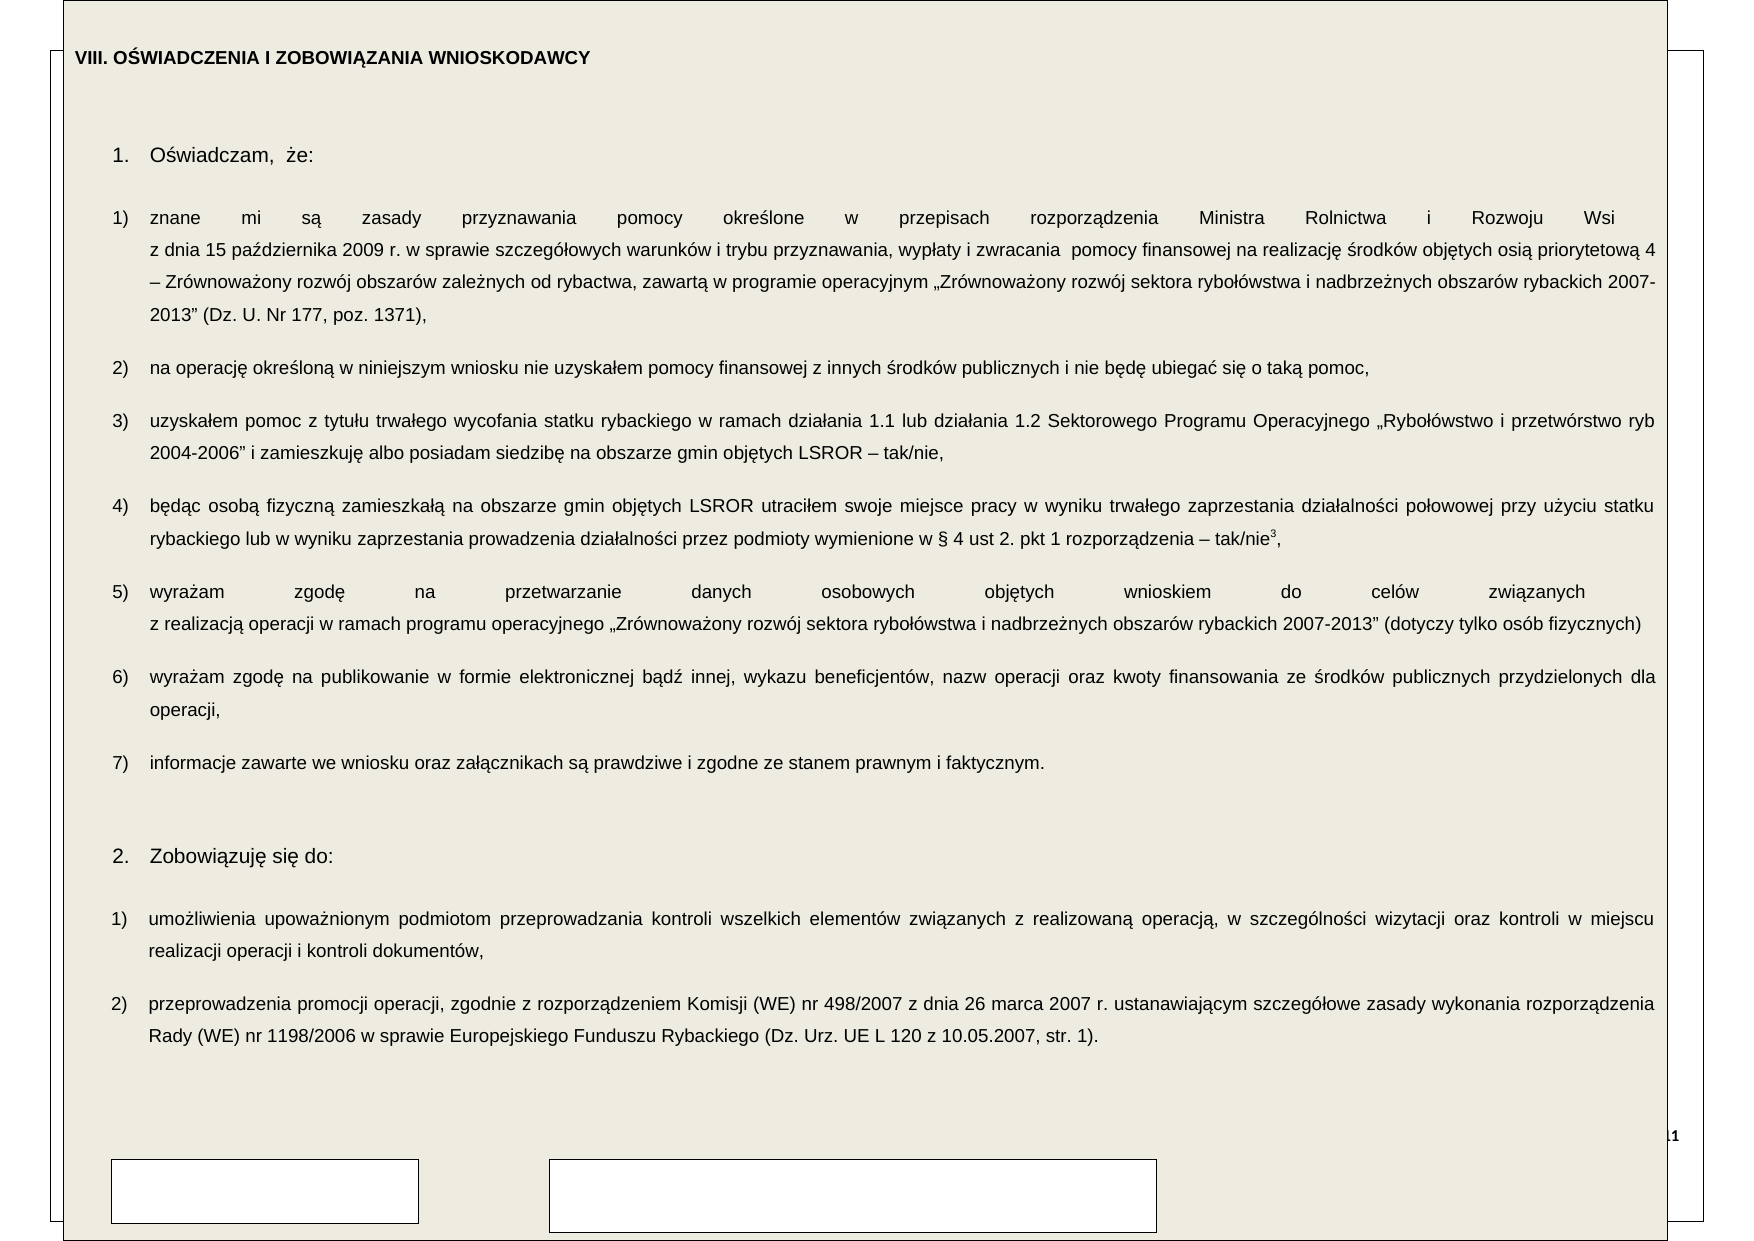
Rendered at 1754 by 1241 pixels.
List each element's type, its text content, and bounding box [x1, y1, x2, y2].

table_header VIII. OŚWIADCZENIA I ZOBOWIĄZANIA WNIOSKODAWCY Oświadczam, że: znane mi są zasady przyznawania pomocy określone w przepisach rozporządzenia Ministra Rolnictwa i Rozwoju Wsi z dnia 15 października 2009 r. w sprawie szczegółowych warunków i trybu przyznawania, wypłaty i zwracania pomocy finansowej na realizację środków objętych osią priorytetową 4 – Zrównoważony rozwój obszarów zależnych od rybactwa, zawartą w programie operacyjnym „Zrównoważony rozwój sektora rybołówstwa i nadbrzeżnych obszarów rybackich 2007-2013” (Dz. U. Nr 177, poz. 1371), na operację określoną w niniejszym wniosku nie uzyskałem pomocy finansowej z innych środków publicznych i nie będę ubiegać się o taką pomoc, uzyskałem pomoc z tytułu trwałego wycofania statku rybackiego w ramach działania 1.1 lub działania 1.2 Sektorowego Programu Operacyjnego „Rybołówstwo i przetwórstwo ryb 2004-2006” i zamieszkuję albo posiadam siedzibę na obszarze gmin objętych LSROR – tak/nie, będąc osobą fizyczną zamieszkałą na obszarze gmin objętych LSROR utraciłem swoje miejsce pracy w wyniku trwałego zaprzestania działalności połowowej przy użyciu statku rybackiego lub w wyniku zaprzestania prowadzenia działalności przez podmioty wymienione w § 4 ust 2. pkt 1 rozporządzenia – tak/nie3, wyrażam zgodę na przetwarzanie danych osobowych objętych wnioskiem do celów związanych z realizacją operacji w ramach programu operacyjnego „Zrównoważony rozwój sektora rybołówstwa i nadbrzeżnych obszarów rybackich 2007-2013” (dotyczy tylko osób fizycznych) wyrażam zgodę na publikowanie w formie elektronicznej bądź innej, wykazu beneficjentów, nazw operacji oraz kwoty finansowania ze środków publicznych przydzielonych dla operacji, informacje zawarte we wniosku oraz załącznikach są prawdziwe i zgodne ze stanem prawnym i faktycznym. Zobowiązuję się do: umożliwienia upoważnionym podmiotom przeprowadzania kontroli wszelkich elementów związanych z realizowaną operacją, w szczególności wizytacji oraz kontroli w miejscu realizacji operacji i kontroli dokumentów, przeprowadzenia promocji operacji, zgodnie z rozporządzeniem Komisji (WE) nr 498/2007 z dnia 26 marca 2007 r. ustanawiającym szczegółowe zasady wykonania rozporządzenia Rady (WE) nr 1198/2006 w sprawie Europejskiego Funduszu Rybackiego (Dz. Urz. UE L 120 z 10.05.2007, str. 1). (miejscowość i data) (podpis Wnioskodawcy/osoby reprezentującej Wnioskodawcę/pełnomocnika) [64, 1, 1667, 1240]
